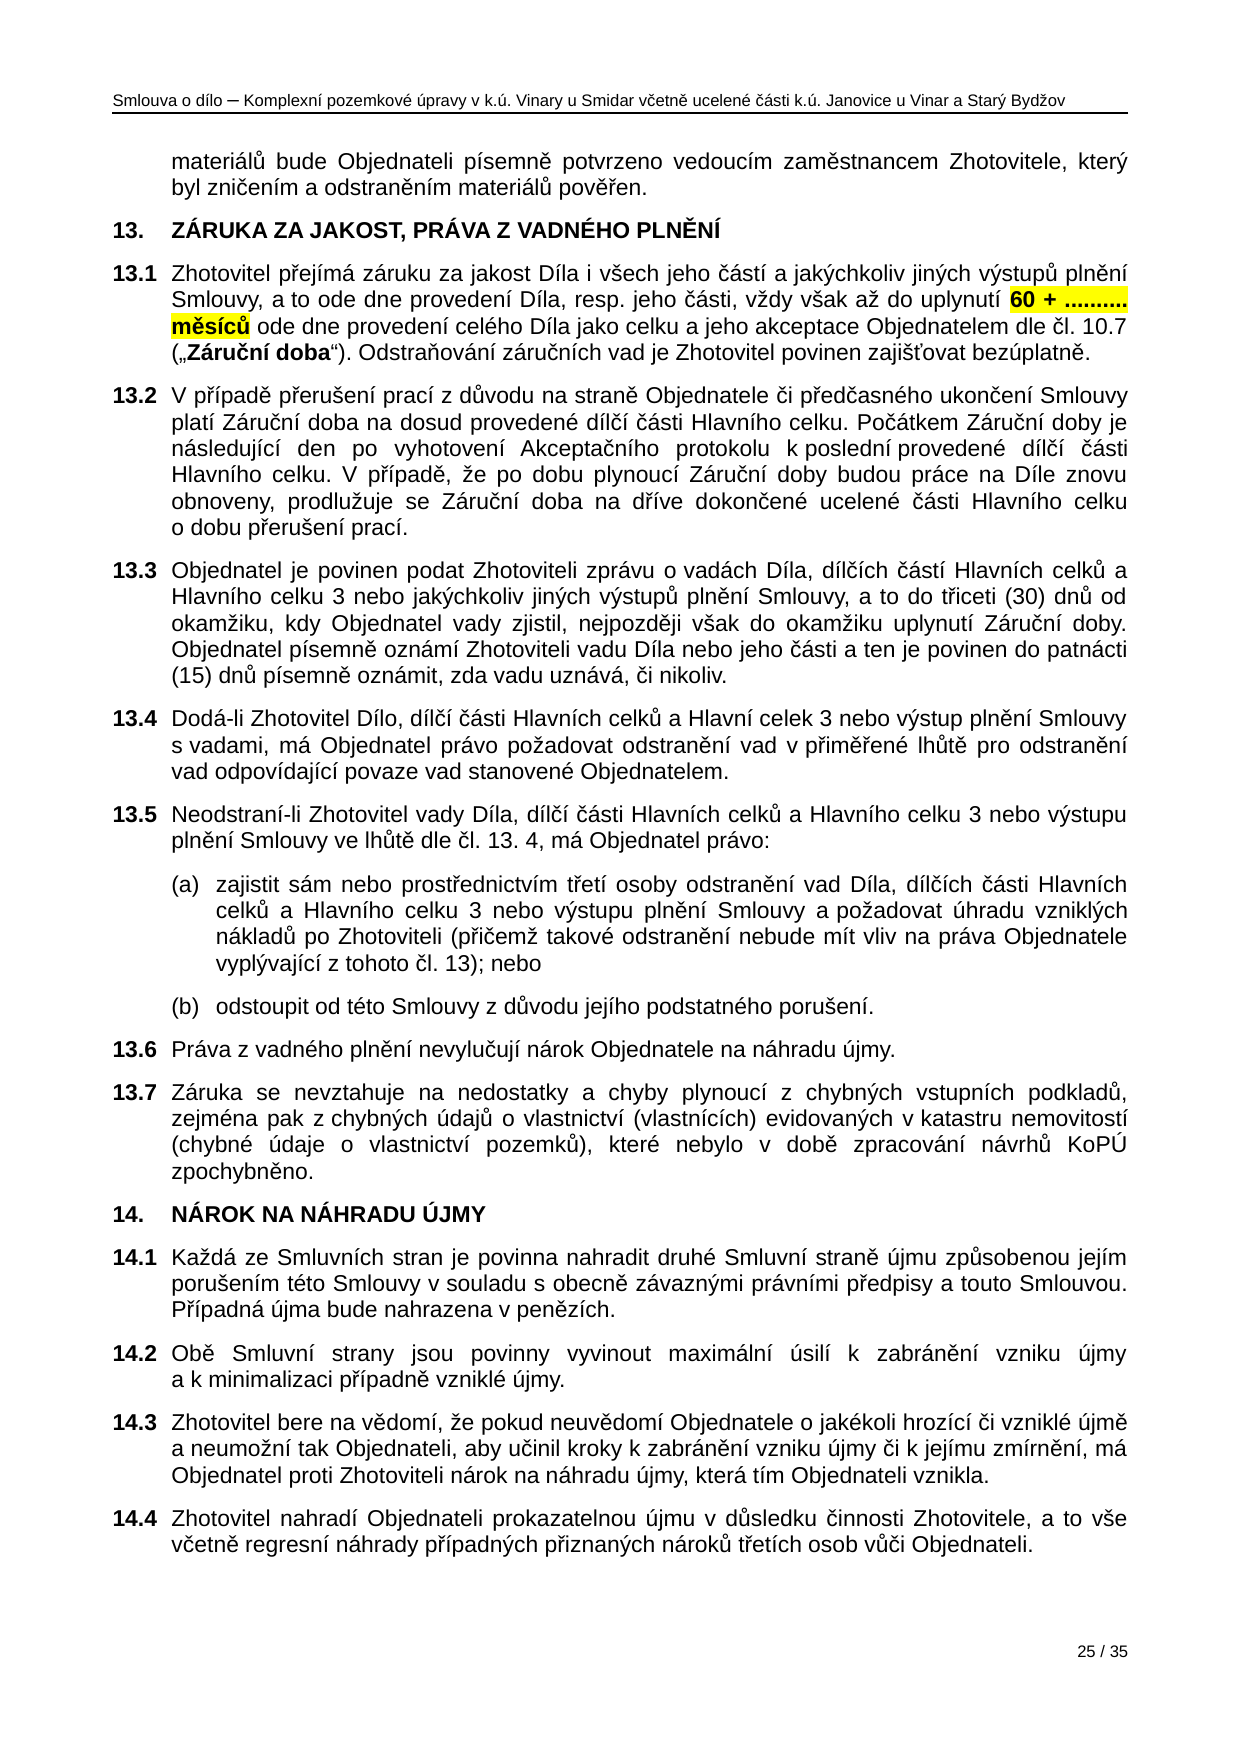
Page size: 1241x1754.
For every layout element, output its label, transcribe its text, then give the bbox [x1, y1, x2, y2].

text odstoupit od této Smlouvy z důvodu jejího podstatného porušení. [171, 993, 1128, 1019]
text Záruka za jakost, práva z vadného plnění [112, 217, 1128, 243]
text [112, 148, 1128, 200]
text Objednatel je povinen podat Zhotoviteli zprávu o vadách Díla, dílčích částí Hlavních celků a Hlavního celku 3 nebo jakýchkoliv jiných výstupů plnění Smlouvy, a to do třiceti (30) dnů od okamžiku, kdy Objednatel vady zjistil, nejpozději však do okamžiku uplynutí Záruční doby. Objednatel písemně oznámí Zhotoviteli vadu Díla nebo jeho části a ten je povinen do patnácti (15) dnů písemně oznámit, zda vadu uznává, či nikoliv. [112, 557, 1128, 689]
text Nárok na náhradu újmy [112, 1201, 1128, 1227]
text Práva z vadného plnění nevylučují nárok Objednatele na náhradu újmy. [112, 1036, 1128, 1062]
text Zhotovitel přejímá záruku za jakost Díla i všech jeho částí a jakýchkoliv jiných výstupů plnění Smlouvy, a to ode dne provedení Díla, resp. jeho části, vždy však až do uplynutí 60 + .......... měsíců ode dne provedení celého Díla jako celku a jeho akceptace Objednatelem dle čl. 10.7 („Záruční doba“). Odstraňování záručních vad je Zhotovitel povinen zajišťovat bezúplatně. [112, 260, 1128, 366]
list zajistit sám nebo prostřednictvím třetí osoby odstranění vad Díla, dílčích části Hlavních celků a Hlavního celku 3 nebo výstupu plnění Smlouvy a požadovat úhradu vzniklých nákladů po Zhotoviteli (přičemž takové odstranění nebude mít vliv na práva Objednatele vyplývající z tohoto čl. 13); nebo [171, 871, 1128, 976]
text Zhotovitel bere na vědomí, že pokud neuvědomí Objednatele o jakékoli hrozící či vzniklé újmě a neumožní tak Objednateli, aby učinil kroky k zabránění vzniku újmy či k jejímu zmírnění, má Objednatel proti Zhotoviteli nárok na náhradu újmy, která tím Objednateli vznikla. [112, 1409, 1128, 1488]
text Zhotovitel nahradí Objednateli prokazatelnou újmu v důsledku činnosti Zhotovitele, a to vše včetně regresní náhrady případných přiznaných nároků třetích osob vůči Objednateli. [112, 1504, 1128, 1557]
text Dodá-li Zhotovitel Dílo, dílčí části Hlavních celků a Hlavní celek 3 nebo výstup plnění Smlouvy s vadami, má Objednatel právo požadovat odstranění vad v přiměřené lhůtě pro odstranění vad odpovídající povaze vad stanovené Objednatelem. [112, 705, 1128, 784]
text Každá ze Smluvních stran je povinna nahradit druhé Smluvní straně újmu způsobenou jejím porušením této Smlouvy v souladu s obecně závaznými právními předpisy a touto Smlouvou. Případná újma bude nahrazena v penězích. [112, 1244, 1128, 1323]
text Záruka se nevztahuje na nedostatky a chyby plynoucí z chybných vstupních podkladů, zejména pak z chybných údajů o vlastnictví (vlastnících) evidovaných v katastru nemovitostí (chybné údaje o vlastnictví pozemků), které nebylo v době zpracování návrhů KoPÚ zpochybněno. [112, 1079, 1128, 1184]
text V případě přerušení prací z důvodu na straně Objednatele či předčasného ukončení Smlouvy platí Záruční doba na dosud provedené dílčí části Hlavního celku. Počátkem Záruční doby je následující den po vyhotovení Akceptačního protokolu k poslední provedené dílčí části Hlavního celku. V případě, že po dobu plynoucí Záruční doby budou práce na Díle znovu obnoveny, prodlužuje se Záruční doba na dříve dokončené ucelené části Hlavního celku o dobu přerušení prací. [112, 382, 1128, 540]
text Neodstraní-li Zhotovitel vady Díla, dílčí části Hlavních celků a Hlavního celku 3 nebo výstupu plnění Smlouvy ve lhůtě dle čl. 13. 4, má Objednatel právo: [112, 801, 1128, 854]
text Obě Smluvní strany jsou povinny vyvinout maximální úsilí k zabránění vzniku újmy a k minimalizaci případně vzniklé újmy. [112, 1339, 1128, 1392]
